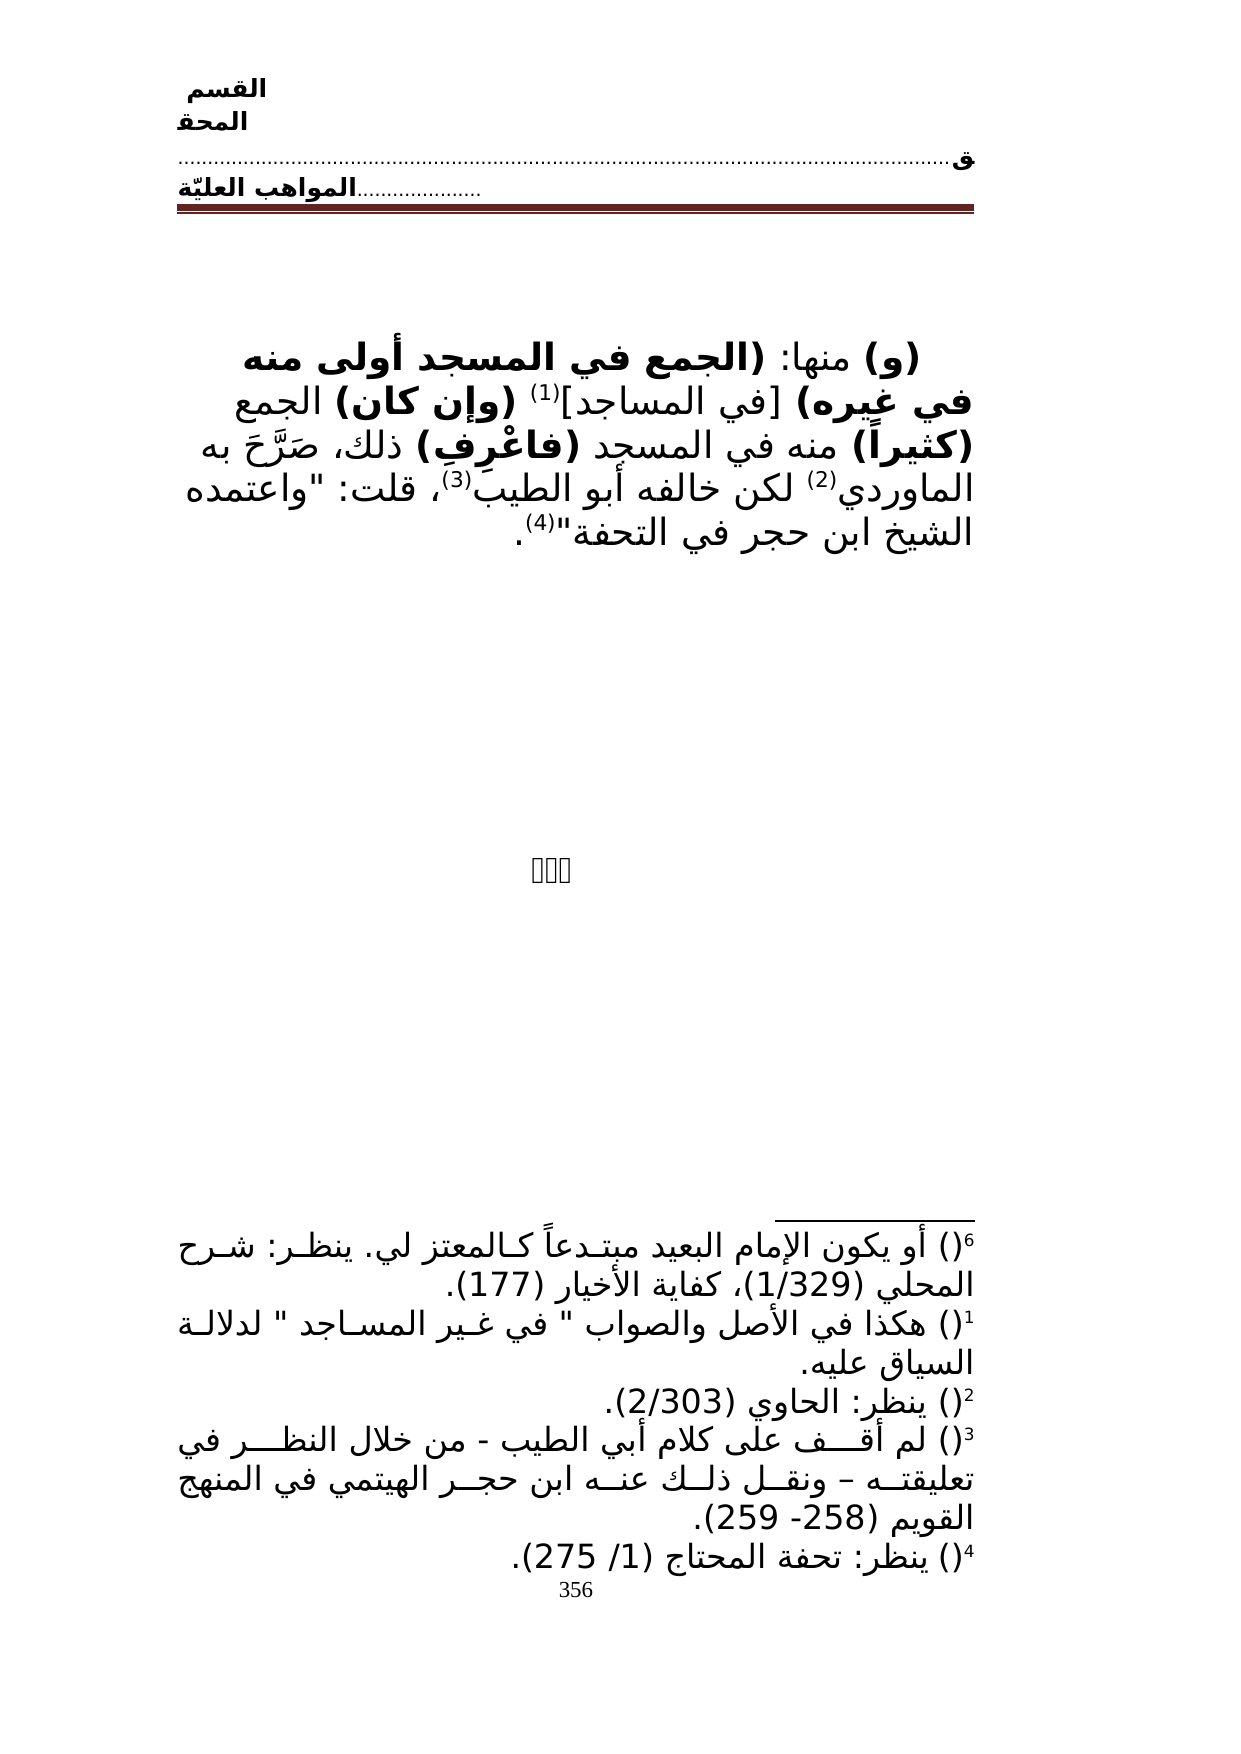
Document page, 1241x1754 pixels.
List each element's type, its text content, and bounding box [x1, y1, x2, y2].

text (و) منها: (الجمع في المسجد أولى منه في غيره) [في المساجد]() (وإن كان) الجمع (كثيراً) منه في المسجد (فاعْرِفِ) ذلك، صَرَّحَ به الماوردي() لكن خالفه أبو الطيب()، قلت: "واعتمده الشيخ ابن حجر في التحفة"(). [177, 336, 974, 554]
